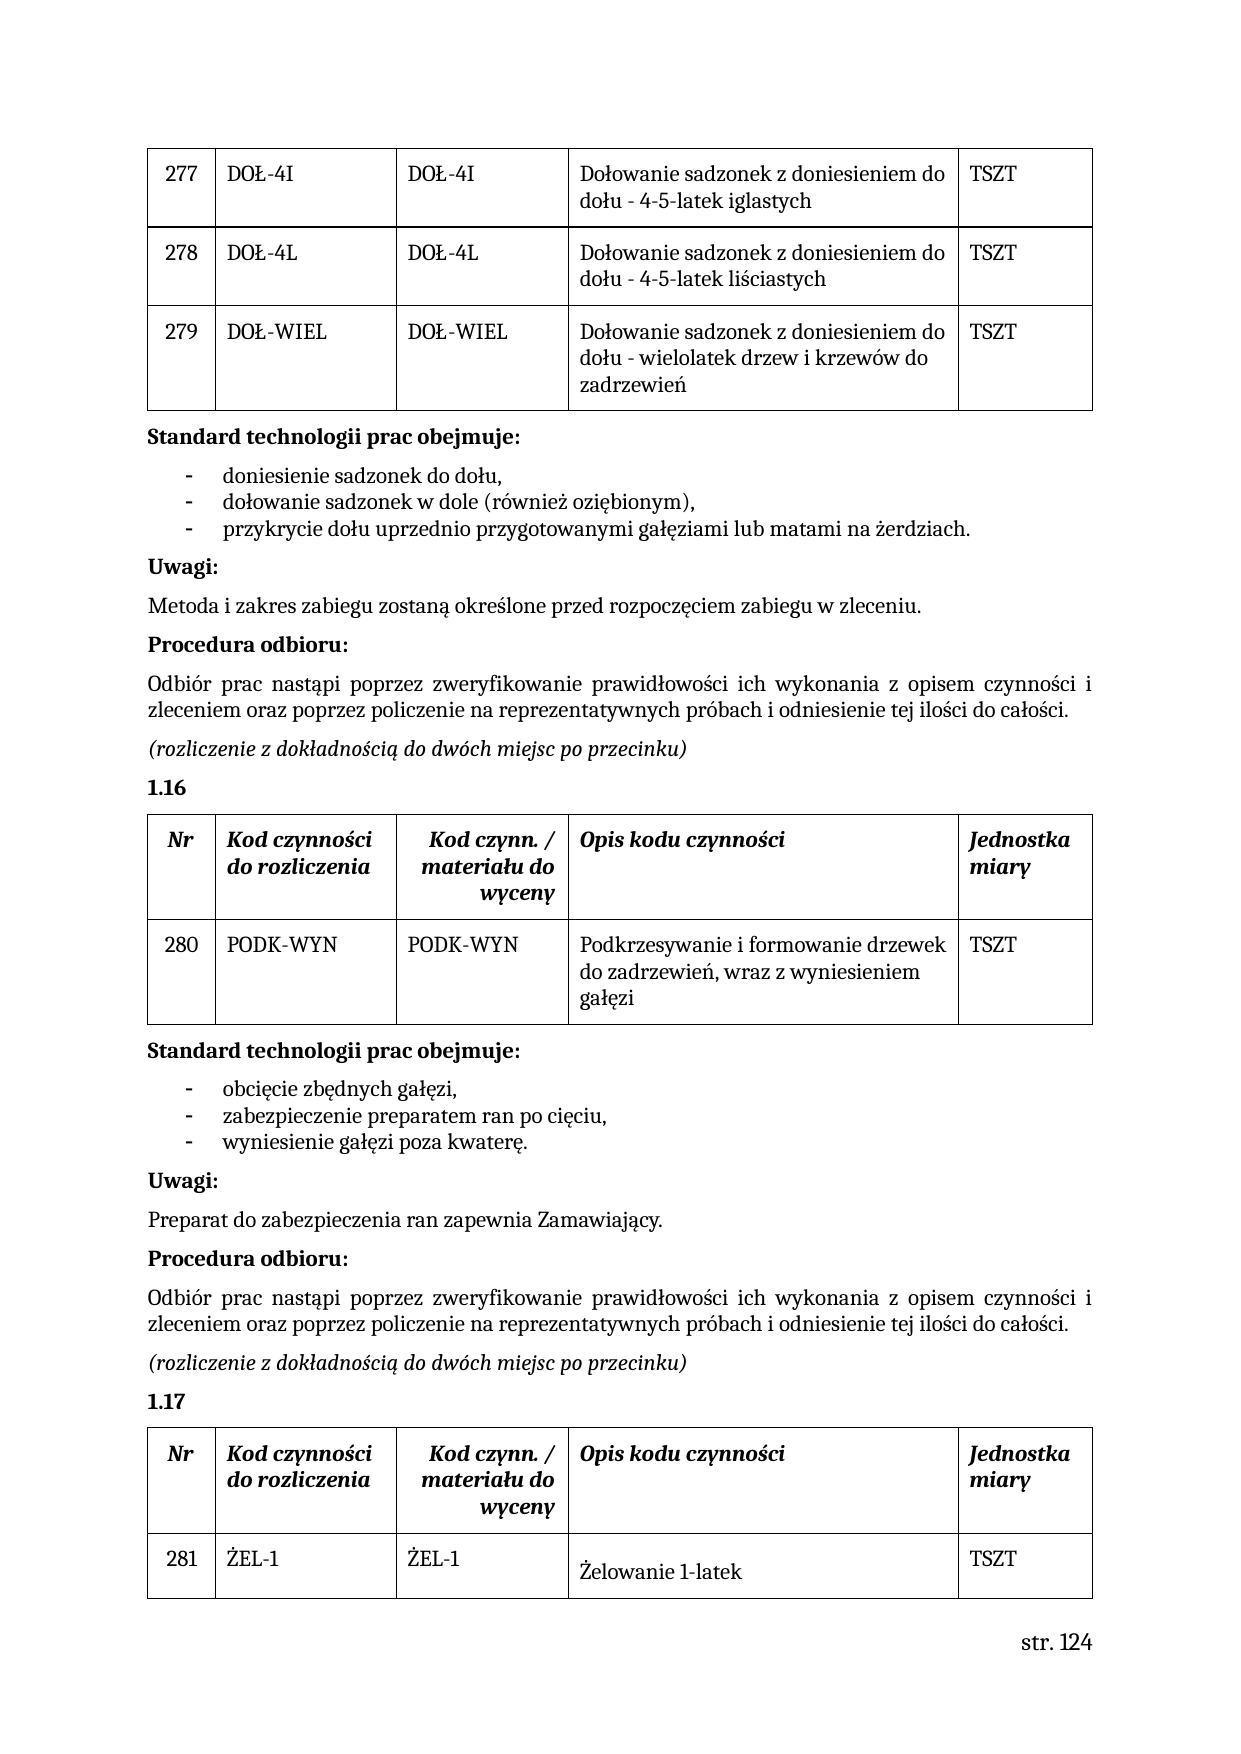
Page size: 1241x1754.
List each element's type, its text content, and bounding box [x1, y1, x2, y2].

list wyniesienie gałęzi poza kwaterę. [185, 1129, 1093, 1155]
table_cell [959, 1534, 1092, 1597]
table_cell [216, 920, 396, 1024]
text Odbiór prac nastąpi poprzez zweryfikowanie prawidłowości ich wykonania z opisem czynności i zleceniem oraz poprzez policzenie na reprezentatywnych próbach i odniesienie tej ilości do całości. [148, 671, 1093, 723]
text (rozliczenie z dokładnością do dwóch miejsc po przecinku) [148, 736, 1093, 762]
list dołowanie sadzonek w dole (również oziębionym), [185, 489, 1093, 515]
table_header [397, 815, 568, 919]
text Standard technologii prac obejmuje: [148, 1037, 1093, 1064]
text Procedura odbioru: [148, 1246, 1093, 1272]
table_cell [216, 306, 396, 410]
text Odbiór prac nastąpi poprzez zweryfikowanie prawidłowości ich wykonania z opisem czynności i zleceniem oraz poprzez policzenie na reprezentatywnych próbach i odniesienie tej ilości do całości. [148, 1284, 1093, 1337]
text Uwagi: [148, 554, 1093, 581]
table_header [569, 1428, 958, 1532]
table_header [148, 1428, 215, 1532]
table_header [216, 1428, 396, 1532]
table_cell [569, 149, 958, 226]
text 1.17 [148, 1388, 1093, 1415]
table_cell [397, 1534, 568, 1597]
list doniesienie sadzonek do dołu, [185, 463, 1093, 489]
text Standard technologii prac obejmuje: [148, 424, 1093, 450]
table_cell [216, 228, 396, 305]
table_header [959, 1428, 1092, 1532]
text Uwagi: [148, 1168, 1093, 1194]
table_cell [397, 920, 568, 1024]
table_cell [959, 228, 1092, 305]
list zabezpieczenie preparatem ran po cięciu, [185, 1103, 1093, 1129]
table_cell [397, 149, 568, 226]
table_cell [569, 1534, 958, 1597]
text Preparat do zabezpieczenia ran zapewnia Zamawiający. [148, 1207, 1093, 1233]
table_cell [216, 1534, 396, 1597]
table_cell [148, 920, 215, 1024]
text (rozliczenie z dokładnością do dwóch miejsc po przecinku) [148, 1349, 1093, 1376]
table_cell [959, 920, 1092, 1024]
text Procedura odbioru: [148, 632, 1093, 658]
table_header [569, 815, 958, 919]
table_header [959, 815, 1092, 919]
list przykrycie dołu uprzednio przygotowanymi gałęziami lub matami na żerdziach. [185, 515, 1093, 542]
text 1.16 [148, 775, 1093, 801]
list obcięcie zbędnych gałęzi, [185, 1076, 1093, 1103]
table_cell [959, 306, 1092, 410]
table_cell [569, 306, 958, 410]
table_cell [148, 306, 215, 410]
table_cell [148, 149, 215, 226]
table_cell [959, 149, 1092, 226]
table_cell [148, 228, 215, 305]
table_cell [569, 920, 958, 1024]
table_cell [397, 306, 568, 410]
text Metoda i zakres zabiegu zostaną określone przed rozpoczęciem zabiegu w zleceniu. [148, 593, 1093, 619]
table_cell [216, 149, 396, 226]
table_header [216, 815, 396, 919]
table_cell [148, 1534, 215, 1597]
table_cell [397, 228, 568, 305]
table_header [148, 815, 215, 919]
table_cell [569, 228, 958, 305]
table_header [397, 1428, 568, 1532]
